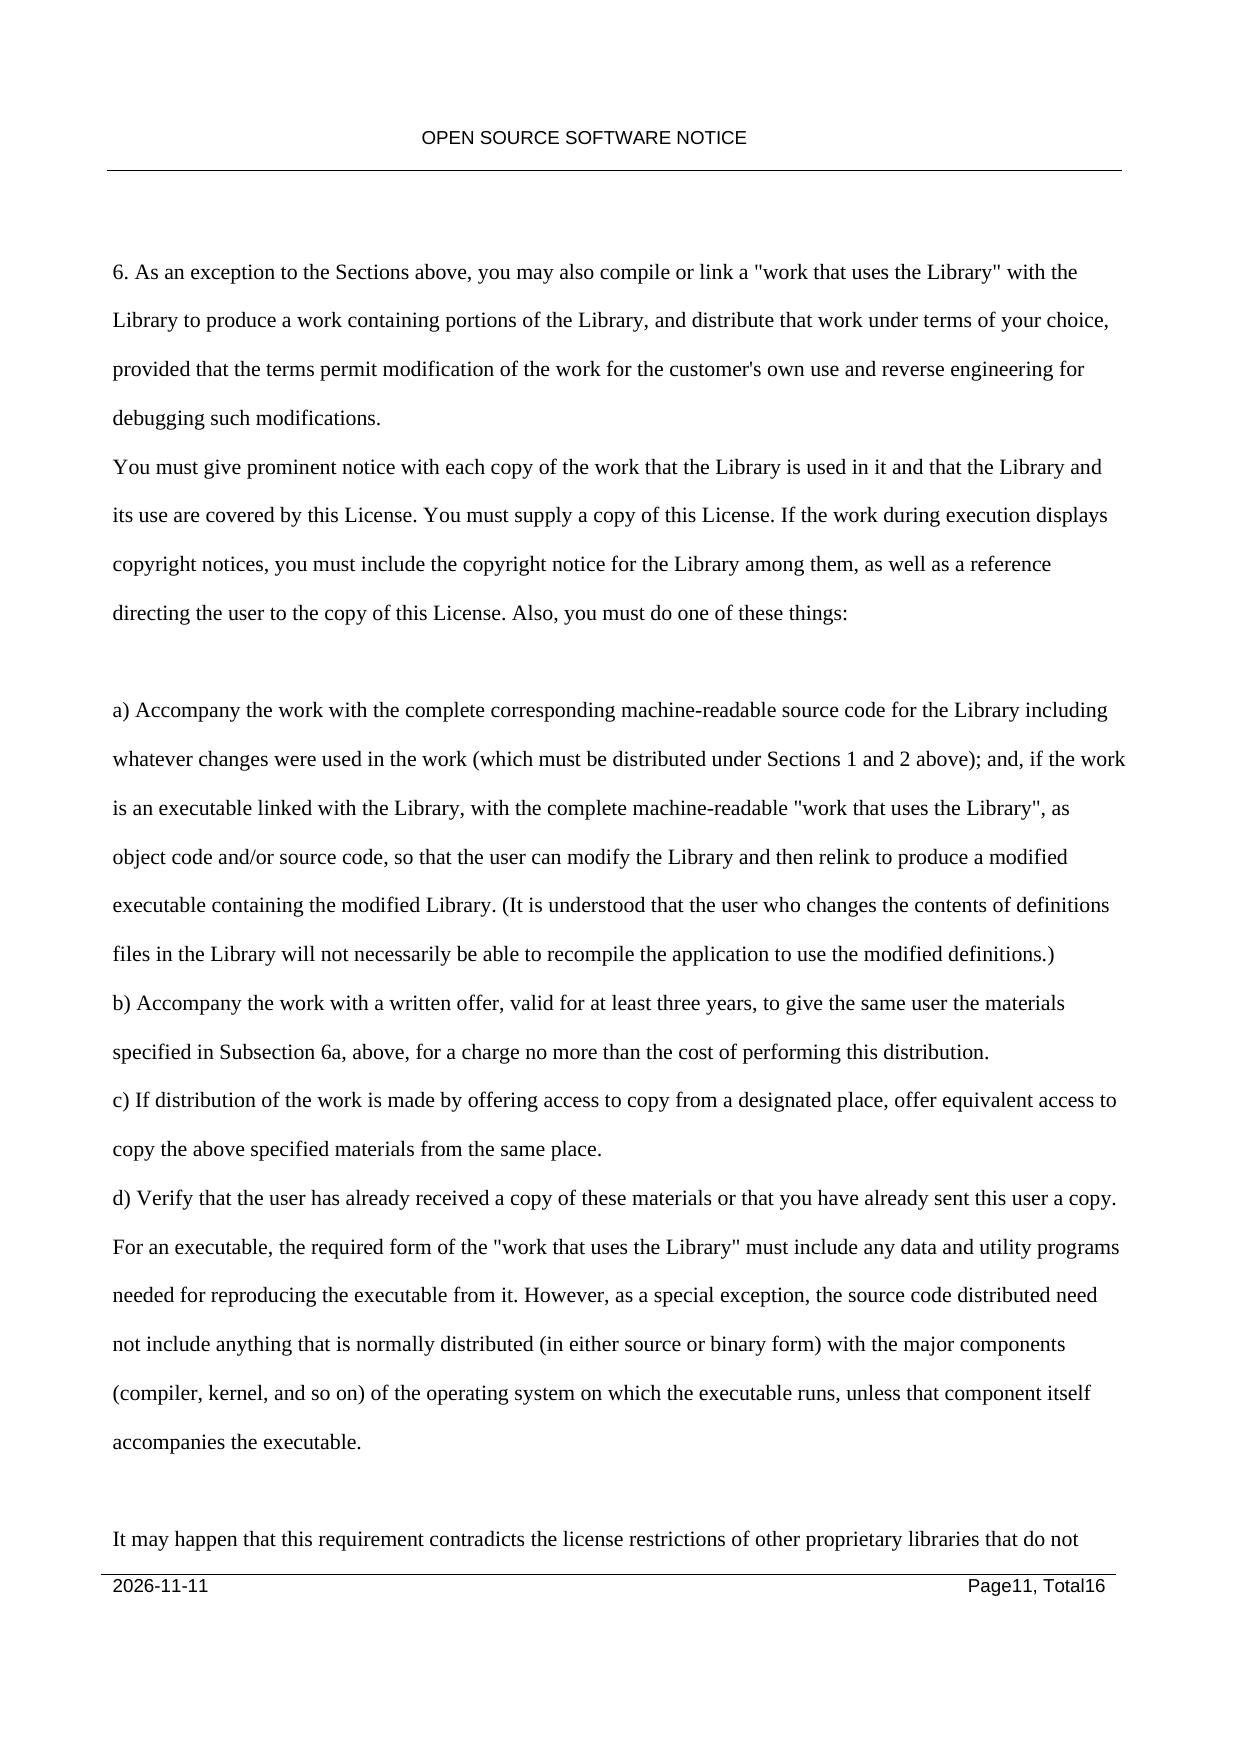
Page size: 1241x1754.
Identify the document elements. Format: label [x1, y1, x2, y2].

text [112, 206, 1128, 1555]
